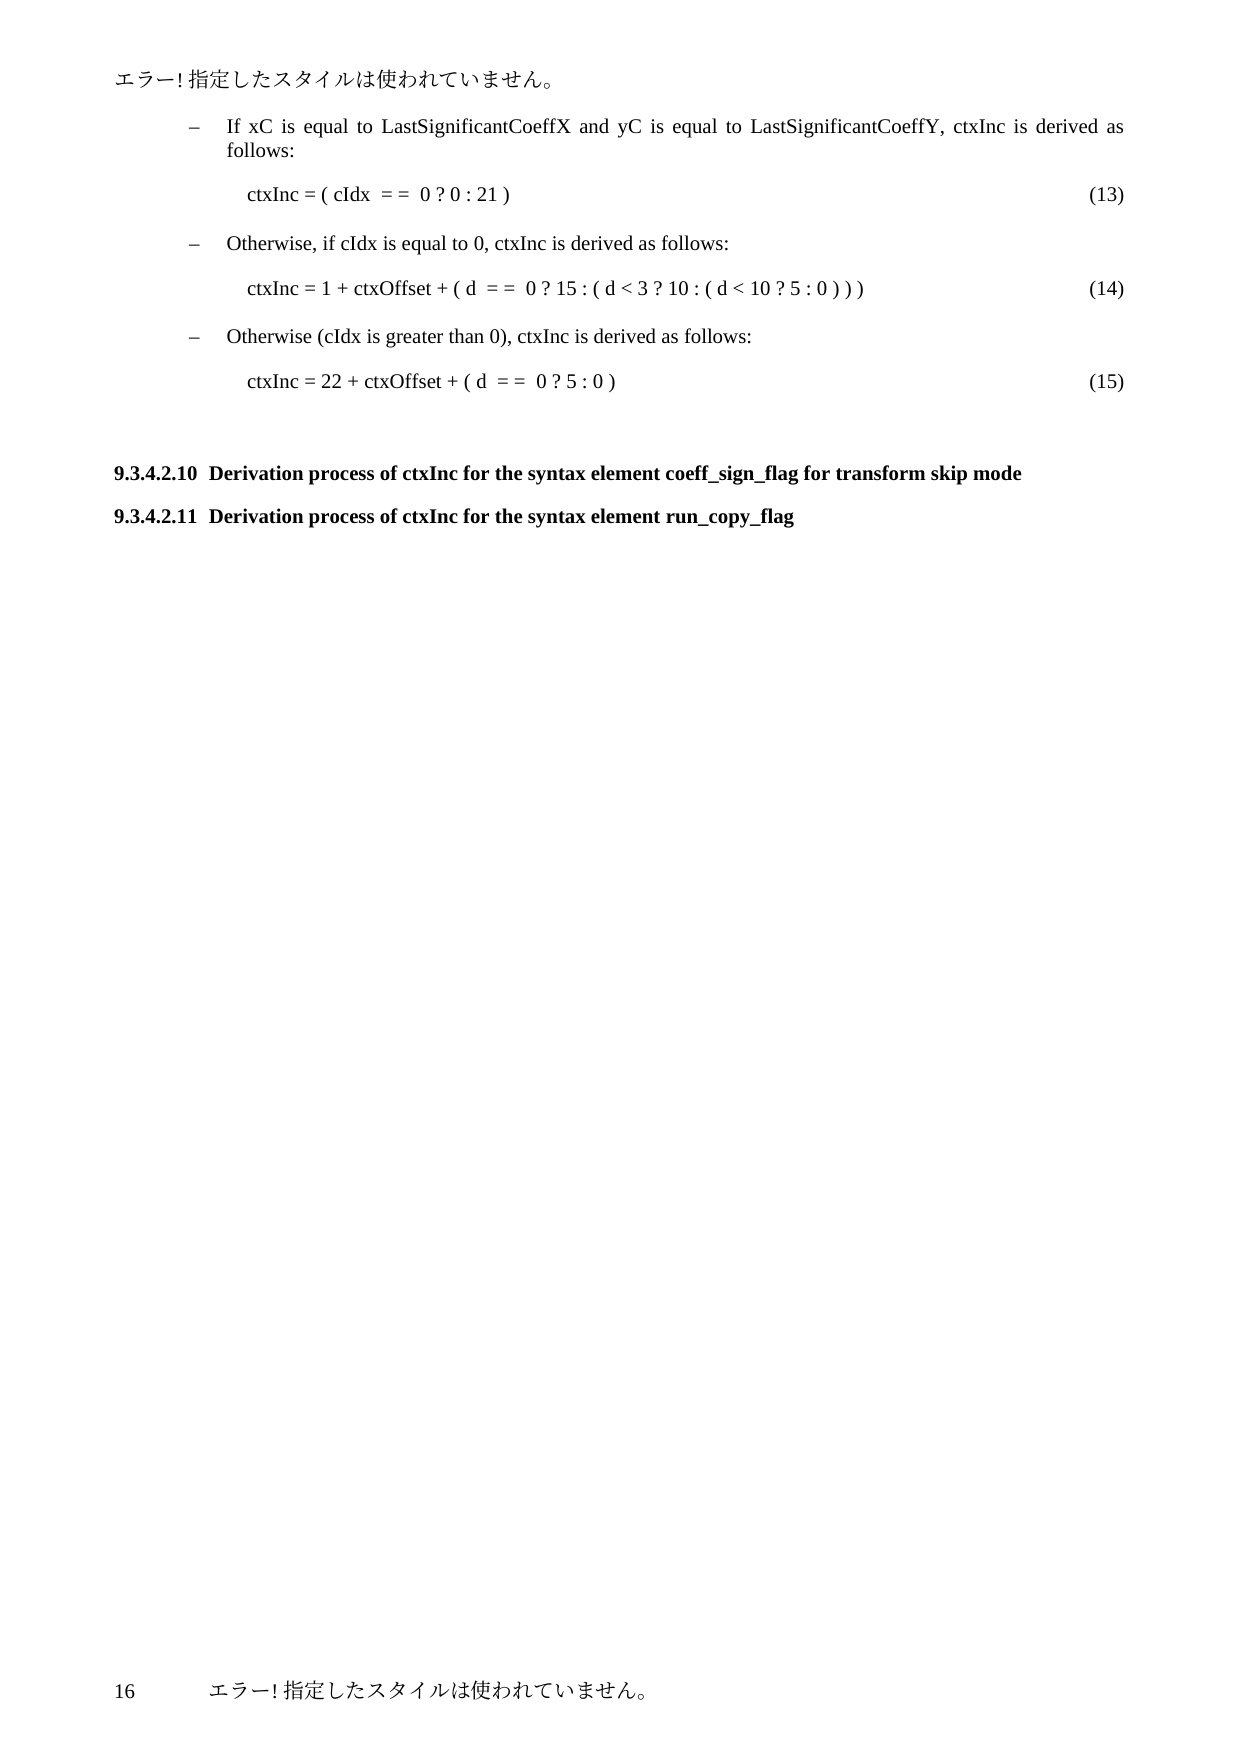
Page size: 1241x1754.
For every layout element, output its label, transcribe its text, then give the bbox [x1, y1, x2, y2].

list Otherwise, if cIdx is equal to 0, ctxInc is derived as follows: [189, 231, 1126, 255]
subtitle Derivation process of ctxInc for the syntax element coeff_sign_flag for transform skip mode [114, 461, 1126, 485]
subtitle Derivation process of ctxInc for the syntax element run_copy_flag [114, 503, 1126, 528]
list If xC is equal to LastSignificantCoeffX and yC is equal to LastSignificantCoeffY, ctxInc is derived as follows: [189, 114, 1126, 162]
list Otherwise (cIdx is greater than 0), ctxInc is derived as follows: [189, 324, 1126, 348]
